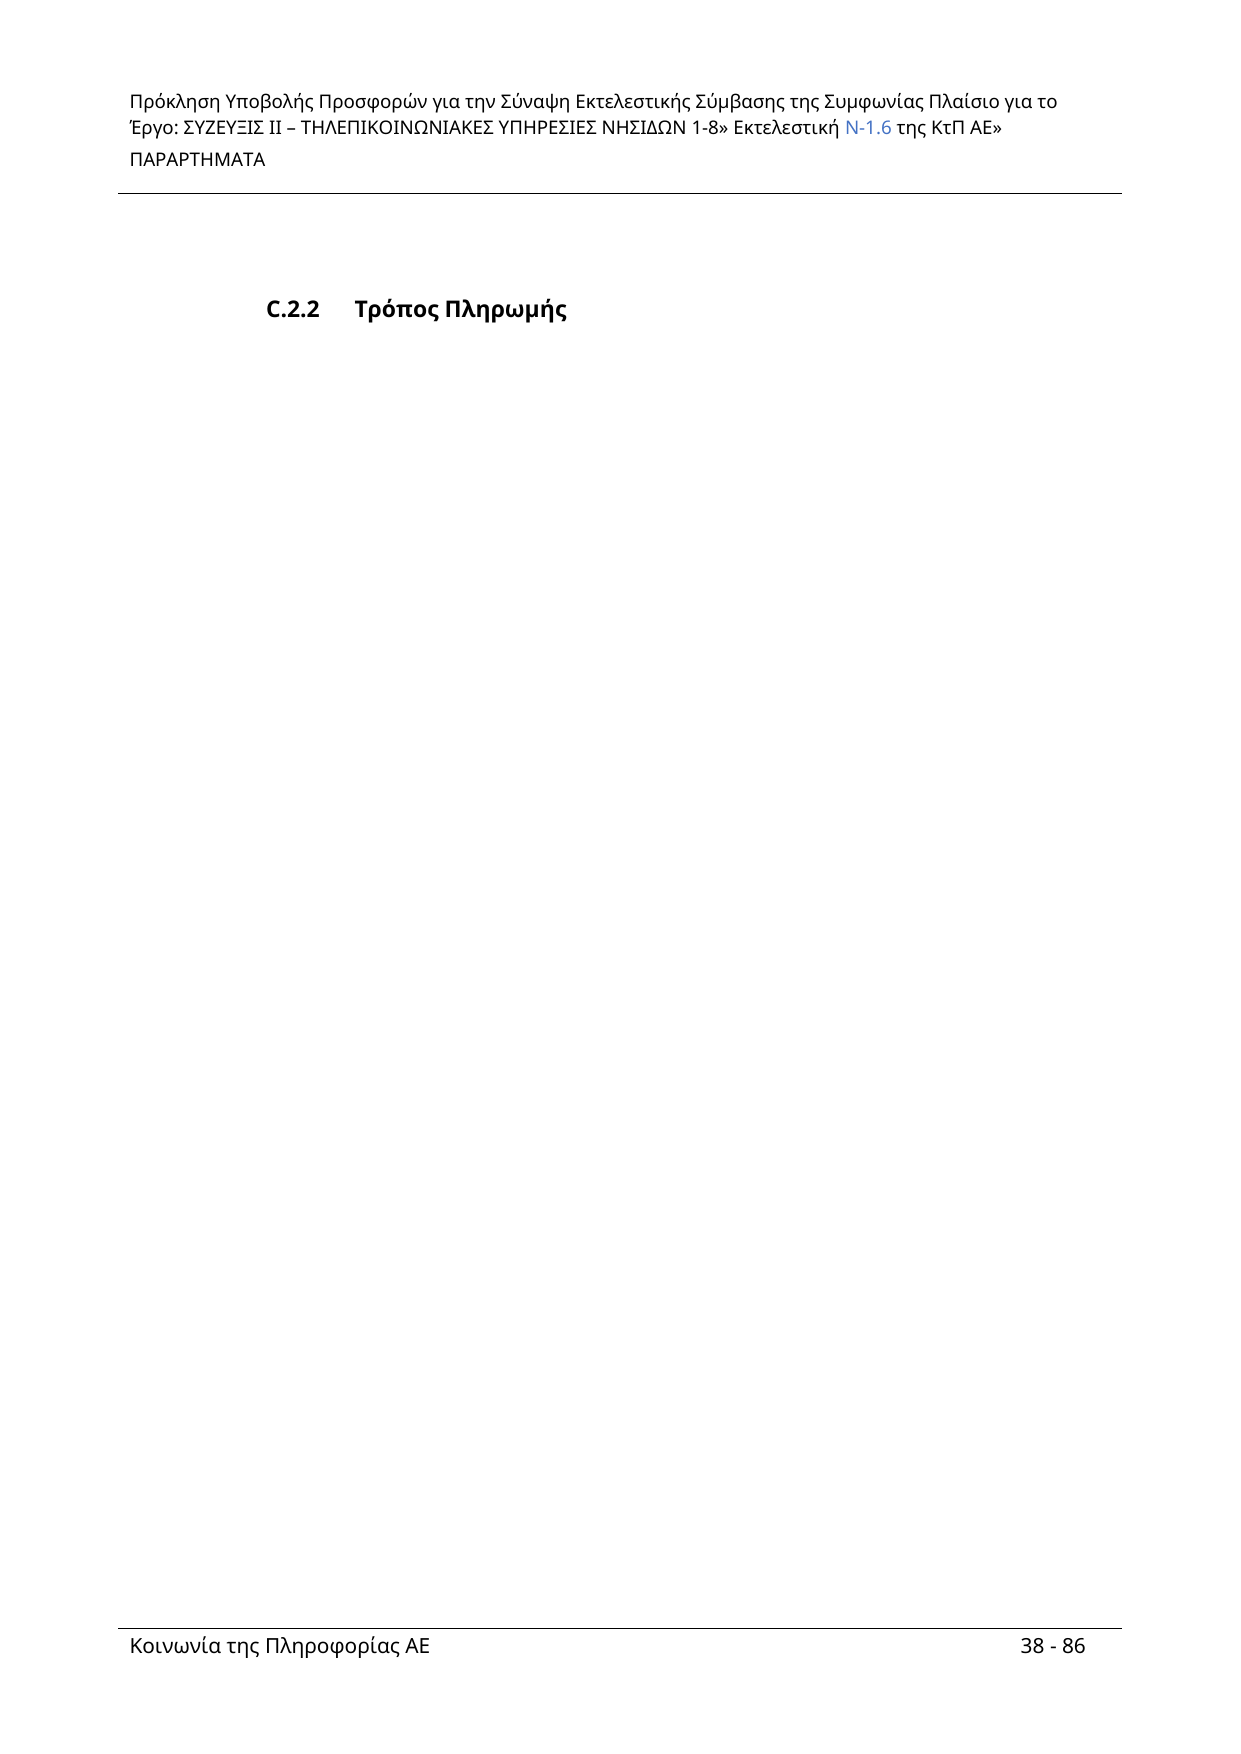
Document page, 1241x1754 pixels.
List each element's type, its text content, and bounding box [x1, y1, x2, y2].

subtitle Τρόπος Πληρωμής [266, 293, 1122, 324]
